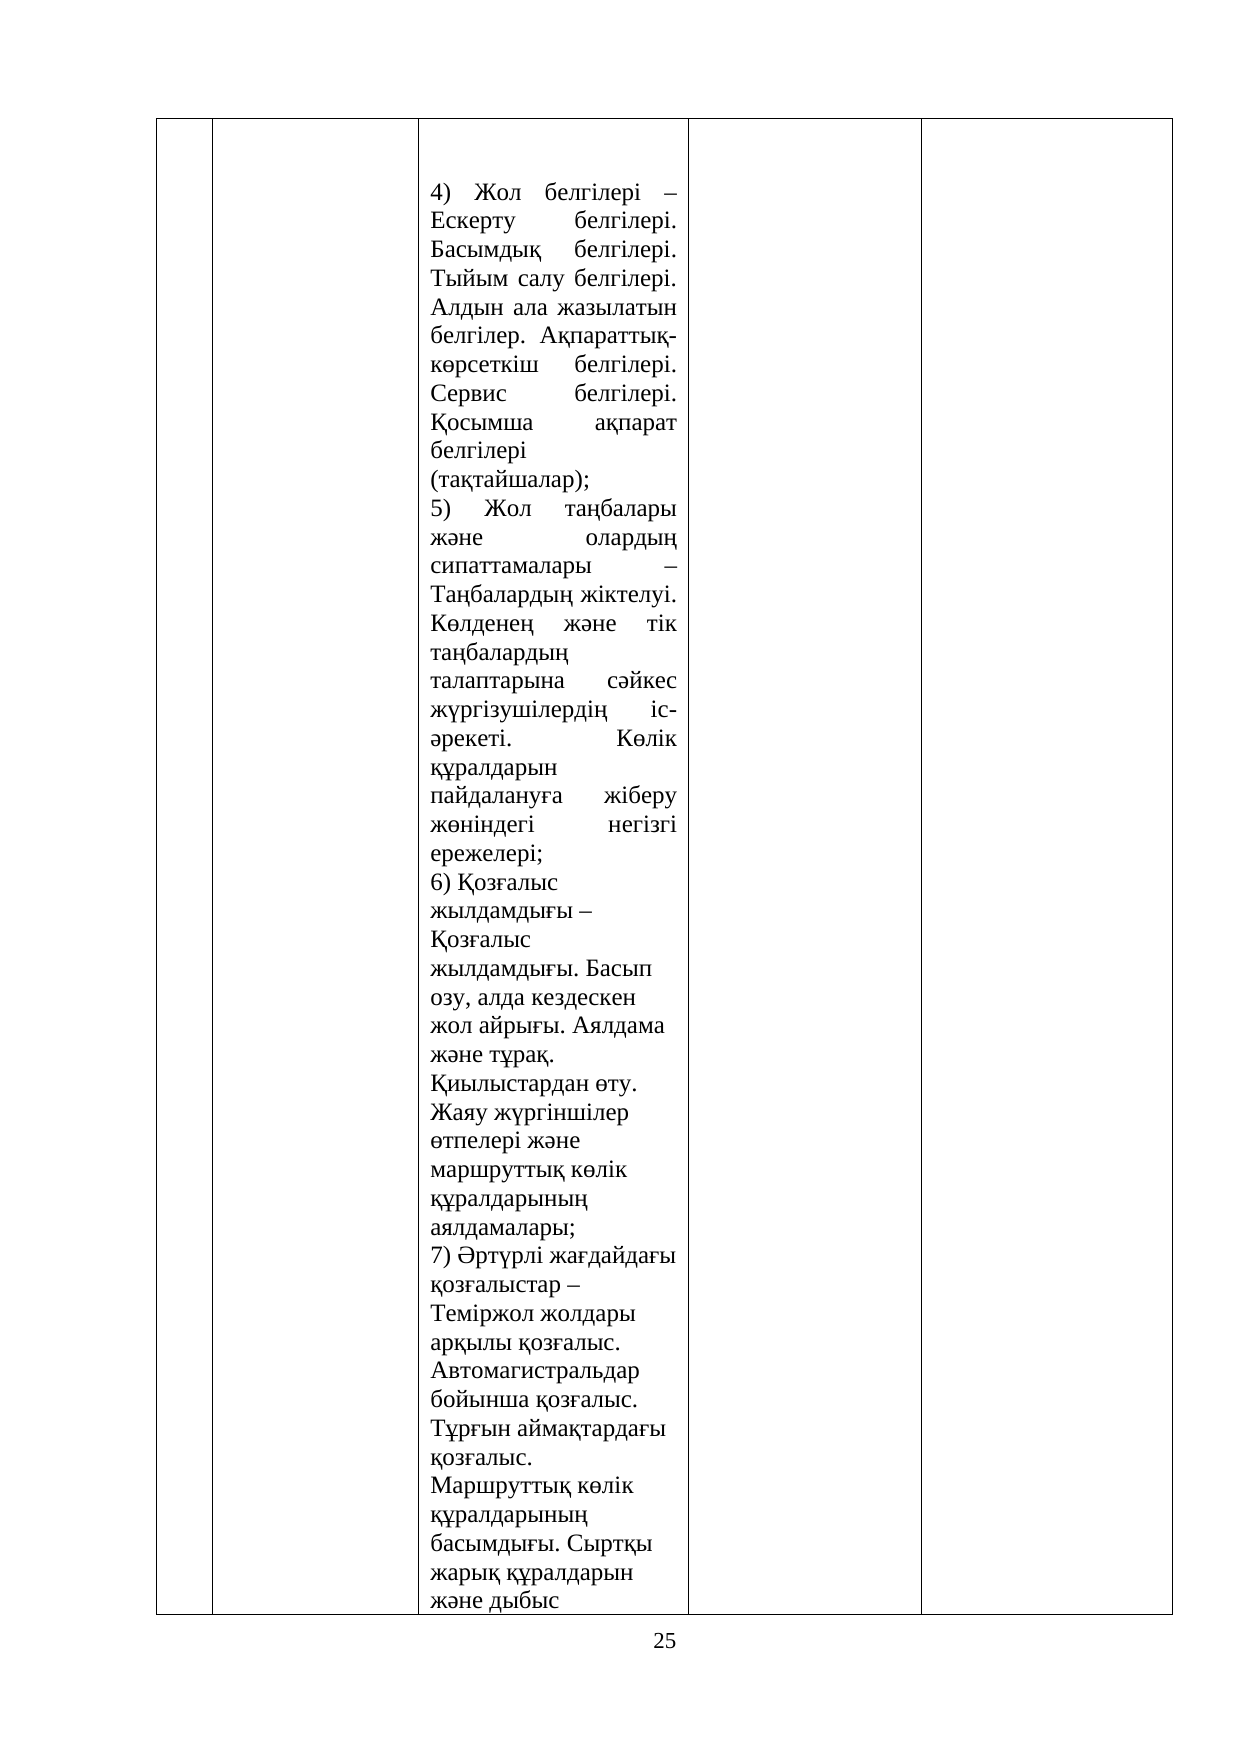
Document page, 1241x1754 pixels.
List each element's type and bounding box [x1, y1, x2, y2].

table_cell [689, 119, 921, 1614]
table_cell [922, 119, 1172, 1614]
